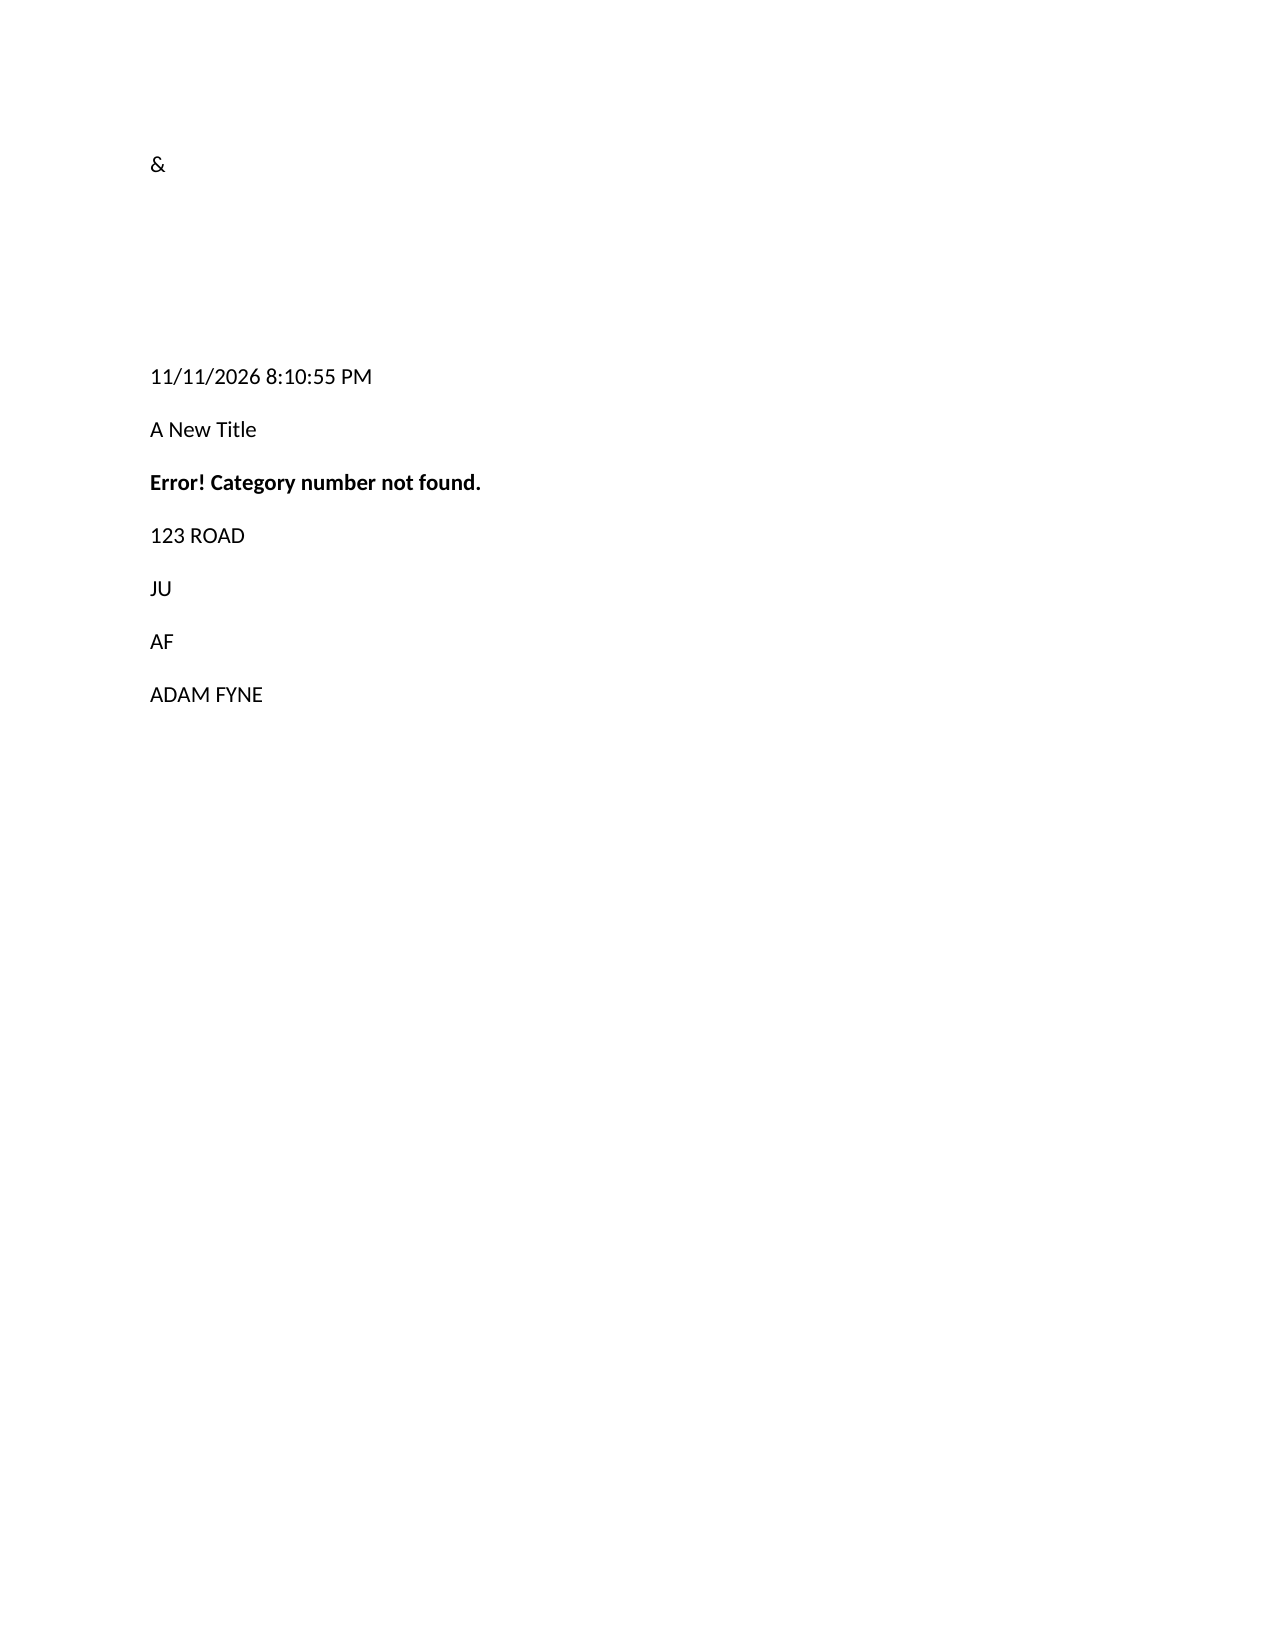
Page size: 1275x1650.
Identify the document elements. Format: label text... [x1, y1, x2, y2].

text Error! Category number not found. [150, 468, 1125, 496]
text JU [150, 574, 1125, 602]
text AF [150, 627, 1125, 655]
text ADAM FYNE [150, 680, 1125, 708]
text A New Title [150, 415, 1125, 443]
text 123 ROAD [150, 521, 1125, 549]
text 13/01/2025 10:05:07 AM [150, 362, 1125, 390]
